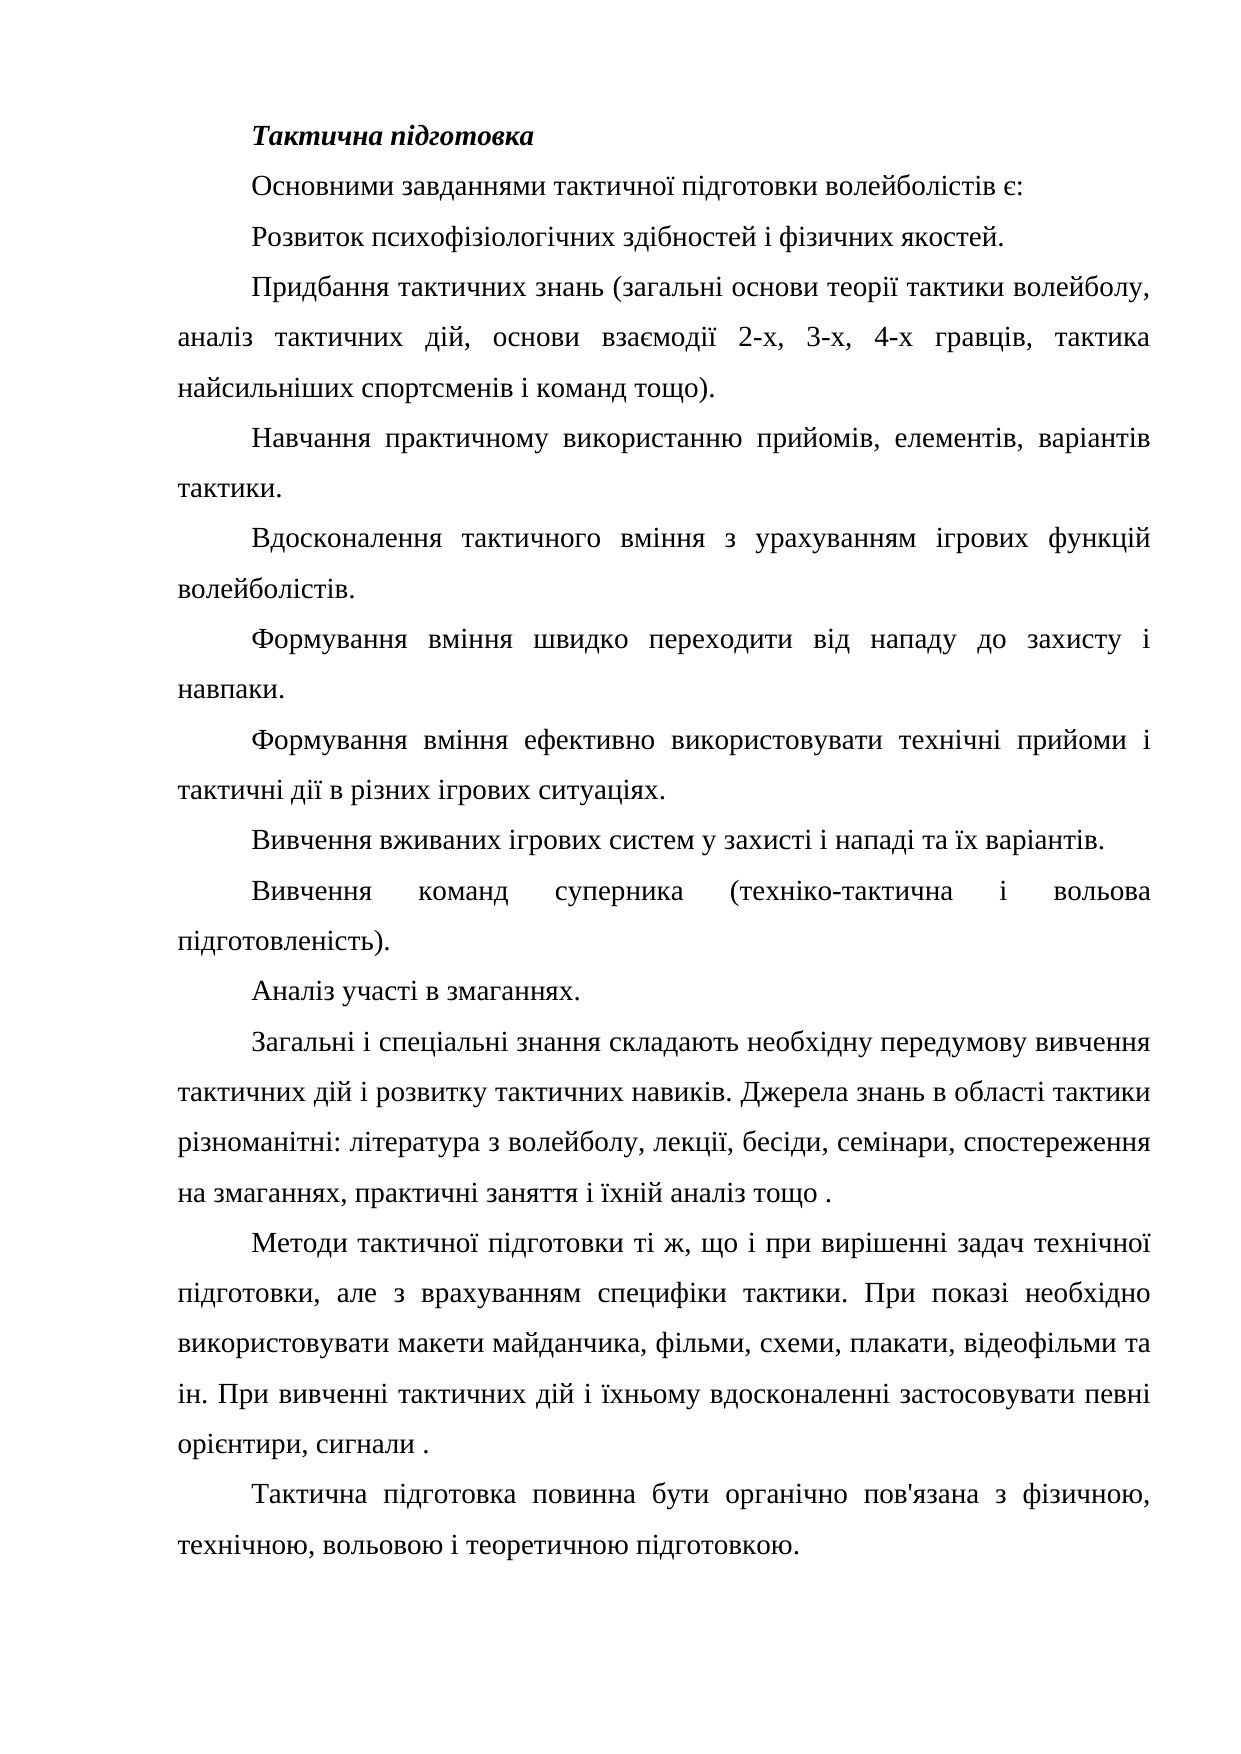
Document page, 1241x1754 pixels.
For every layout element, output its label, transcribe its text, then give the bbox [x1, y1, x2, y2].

text Загальні і спеціальні знання складають необхідну передумову вивчення тактичних дій і розвитку тактичних навиків. Джерела знань в області тактики різноманітні: література з волейболу, лекції, бесіди, семінари, спостереження на змаганнях, практичні заняття і їхній аналіз тощо . [177, 1024, 1152, 1208]
text Формування вміння швидко переходити від нападу до захисту і навпаки. [177, 621, 1152, 705]
text Тактична підготовка [177, 118, 1152, 152]
text Придбання тактичних знань (загальні основи теорії тактики волейболу, аналіз тактичних дій, основи взаємодії 2-х, 3-х, 4-х гравців, тактика найсильніших спортсменів і команд тощо). [177, 269, 1152, 403]
text Основними завданнями тактичної підготовки волейболістів є: [177, 168, 1152, 202]
text Вдосконалення тактичного вміння з урахуванням ігрових функцій волейболістів. [177, 521, 1152, 604]
text Формування вміння ефективно використовувати технічні прийоми і тактичні дії в різних ігрових ситуаціях. [177, 722, 1152, 806]
text Навчання практичному використанню прийомів, елементів, варіантів тактики. [177, 420, 1152, 504]
text Тактична підготовка повинна бути органічно пов'язана з фізичною, технічною, вольовою і теоретичною підготовкою. [177, 1477, 1152, 1560]
text Вивчення команд суперника (техніко-тактична і вольова підготовленість). [177, 873, 1152, 957]
text Аналіз участі в змаганнях. [177, 973, 1152, 1007]
text Вивчення вживаних ігрових систем у захисті і нападі та їх варіантів. [177, 822, 1152, 856]
text Методи тактичної підготовки ті ж, що і при вирішенні задач технічної підготовки, але з врахуванням специфіки тактики. При показі необхідно використовувати макети майданчика, фільми, схеми, плакати, відеофільми та ін. При вивченні тактичних дій і їхньому вдосконаленні застосовувати певні орієнтири, сигнали . [177, 1225, 1152, 1460]
text Розвиток психофізіологічних здібностей і фізичних якостей. [177, 219, 1152, 252]
